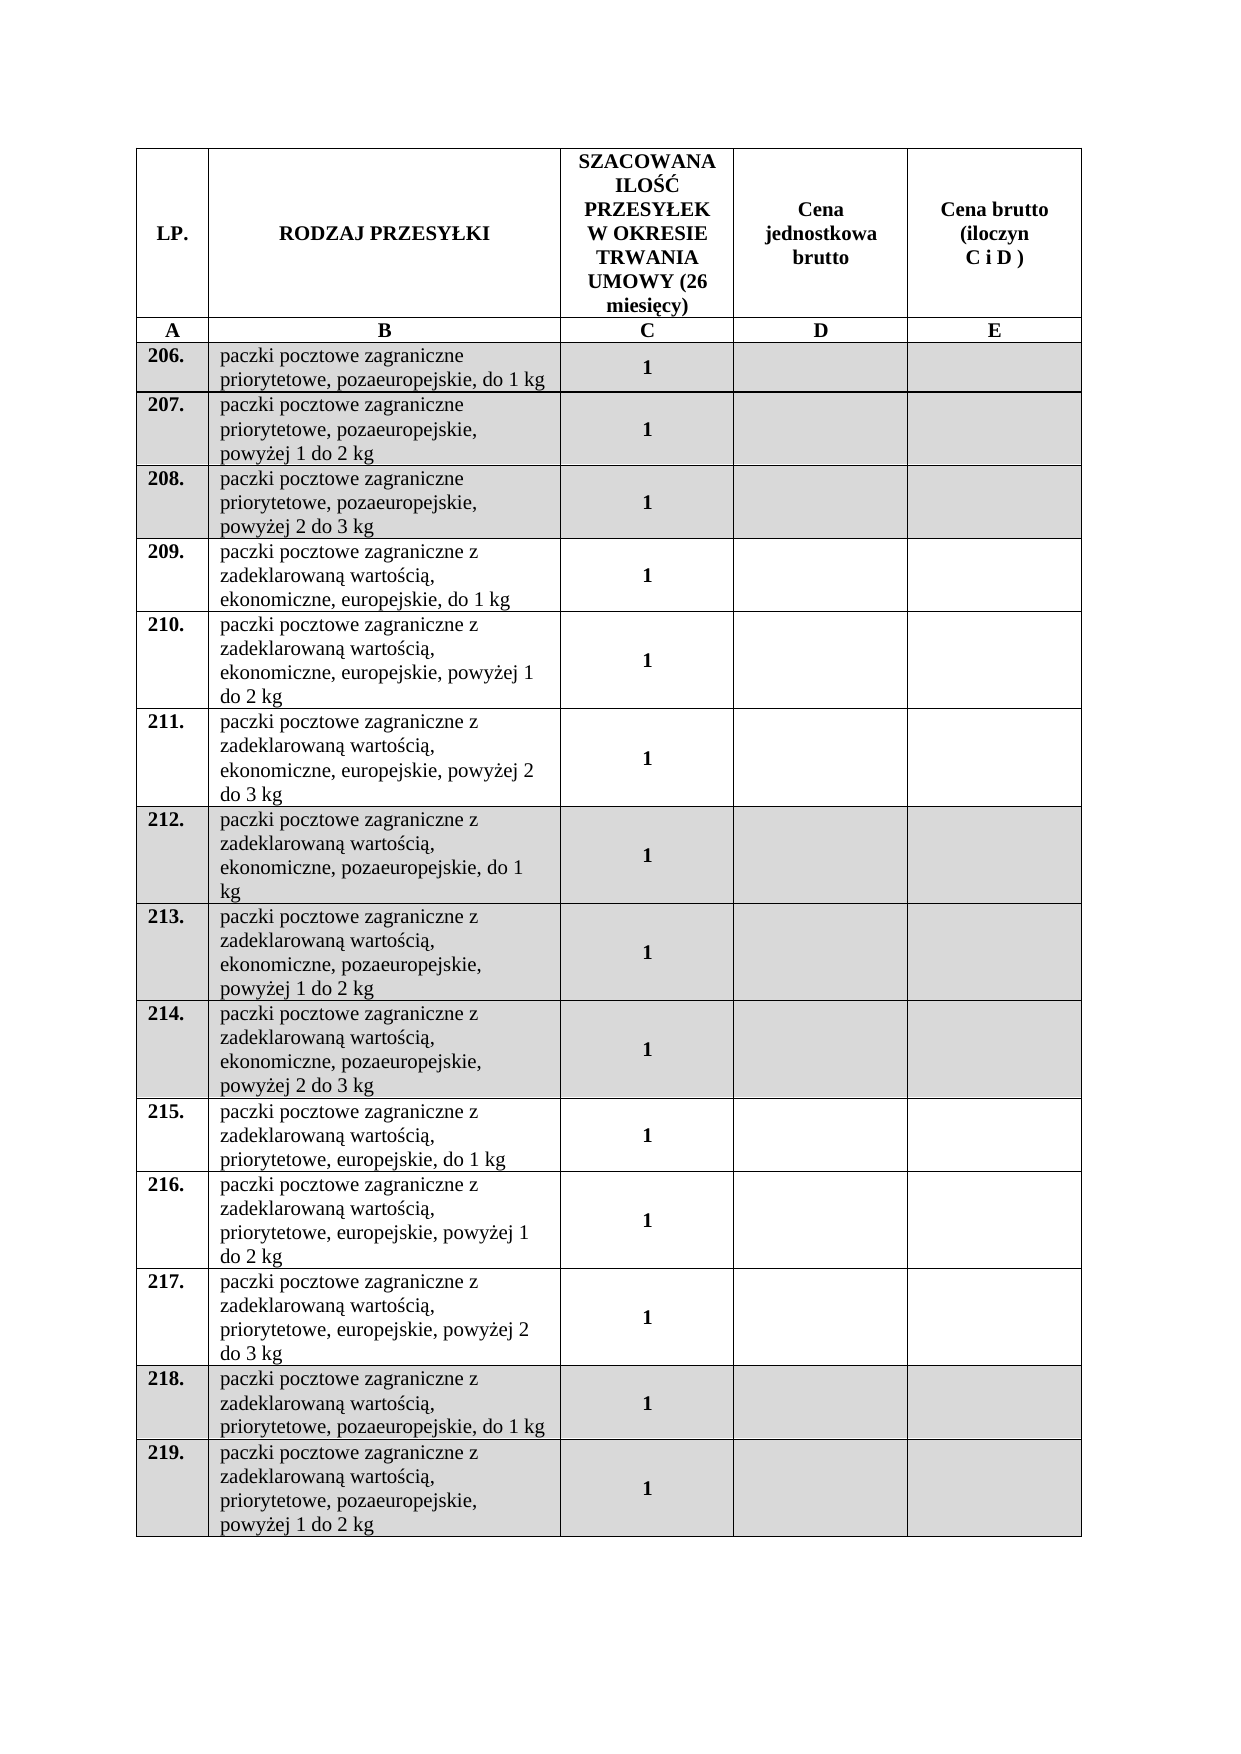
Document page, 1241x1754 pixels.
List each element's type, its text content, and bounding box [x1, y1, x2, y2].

table_cell [137, 1269, 208, 1365]
table_cell paczki pocztowe zagraniczne z zadeklarowaną wartością, priorytetowe, europejskie, powyżej 2 do 3 kg [209, 1269, 560, 1365]
table_cell [908, 1440, 1081, 1536]
table_header SZACOWANA ILOŚĆ PRZESYŁEK W OKRESIE TRWANIA UMOWY (26 miesięcy) [561, 149, 733, 317]
table_cell [908, 1172, 1081, 1268]
table_cell [734, 343, 907, 391]
table_cell 1 [561, 1099, 733, 1171]
table_cell [908, 343, 1081, 391]
table_cell paczki pocztowe zagraniczne z zadeklarowaną wartością, ekonomiczne, pozaeuropejskie, powyżej 1 do 2 kg [209, 904, 560, 1000]
table_cell [734, 1001, 907, 1097]
table_cell [734, 393, 907, 464]
table_cell 1 [561, 807, 733, 903]
table_cell paczki pocztowe zagraniczne priorytetowe, pozaeuropejskie, powyżej 2 do 3 kg [209, 466, 560, 538]
table_cell paczki pocztowe zagraniczne z zadeklarowaną wartością, ekonomiczne, europejskie, powyżej 1 do 2 kg [209, 612, 560, 708]
table_cell [137, 1172, 208, 1268]
table_cell [908, 393, 1081, 464]
table_cell [137, 709, 208, 806]
table_cell 1 [561, 539, 733, 611]
table_cell paczki pocztowe zagraniczne z zadeklarowaną wartością, priorytetowe, pozaeuropejskie, do 1 kg [209, 1366, 560, 1438]
table_cell A [137, 318, 208, 342]
table_header RODZAJ PRZESYŁKI [209, 149, 560, 317]
table_cell [908, 612, 1081, 708]
table_cell paczki pocztowe zagraniczne z zadeklarowaną wartością, priorytetowe, europejskie, do 1 kg [209, 1099, 560, 1171]
table_cell 1 [561, 1172, 733, 1268]
table_cell [137, 1099, 208, 1171]
table_cell paczki pocztowe zagraniczne z zadeklarowaną wartością, ekonomiczne, pozaeuropejskie, powyżej 2 do 3 kg [209, 1001, 560, 1097]
table_cell [908, 466, 1081, 538]
table_cell [734, 466, 907, 538]
table_cell 1 [561, 904, 733, 1000]
table_cell E [908, 318, 1081, 342]
table_cell [137, 1440, 208, 1536]
table_cell paczki pocztowe zagraniczne z zadeklarowaną wartością, priorytetowe, pozaeuropejskie, powyżej 1 do 2 kg [209, 1440, 560, 1536]
table_cell [734, 807, 907, 903]
table_cell 1 [561, 1269, 733, 1365]
table_cell [908, 904, 1081, 1000]
table_cell [734, 612, 907, 708]
table_header LP. [137, 149, 208, 317]
table_cell 1 [561, 393, 733, 464]
table_cell B [209, 318, 560, 342]
table_cell [137, 393, 208, 464]
table_cell [734, 1099, 907, 1171]
table_cell [137, 466, 208, 538]
table_cell paczki pocztowe zagraniczne z zadeklarowaną wartością, ekonomiczne, europejskie, do 1 kg [209, 539, 560, 611]
table_cell [137, 539, 208, 611]
table_cell paczki pocztowe zagraniczne z zadeklarowaną wartością, priorytetowe, europejskie, powyżej 1 do 2 kg [209, 1172, 560, 1268]
table_cell [137, 1001, 208, 1097]
table_cell [908, 539, 1081, 611]
table_cell 1 [561, 1001, 733, 1097]
table_cell [734, 1366, 907, 1438]
table_cell [137, 343, 208, 391]
table_cell 1 [561, 709, 733, 806]
table_cell 1 [561, 1366, 733, 1438]
table_cell [734, 709, 907, 806]
table_header Cena brutto (iloczyn C i D ) [908, 149, 1081, 317]
table_cell [734, 539, 907, 611]
table_cell [734, 1440, 907, 1536]
table_cell [908, 1269, 1081, 1365]
table_cell [734, 1269, 907, 1365]
table_cell [908, 1366, 1081, 1438]
table_cell paczki pocztowe zagraniczne priorytetowe, pozaeuropejskie, do 1 kg [209, 343, 560, 391]
table_cell D [734, 318, 907, 342]
table_cell [908, 1099, 1081, 1171]
table_cell C [561, 318, 733, 342]
table_cell [734, 1172, 907, 1268]
table_cell 1 [561, 343, 733, 391]
table_cell [734, 904, 907, 1000]
table_header Cena jednostkowa brutto [734, 149, 907, 317]
table_cell [137, 1366, 208, 1438]
table_cell 1 [561, 466, 733, 538]
table_cell [908, 807, 1081, 903]
table_cell [137, 807, 208, 903]
table_cell [137, 612, 208, 708]
table_cell paczki pocztowe zagraniczne z zadeklarowaną wartością, ekonomiczne, pozaeuropejskie, do 1 kg [209, 807, 560, 903]
table_cell 1 [561, 1440, 733, 1536]
table_cell [137, 904, 208, 1000]
table_cell paczki pocztowe zagraniczne z zadeklarowaną wartością, ekonomiczne, europejskie, powyżej 2 do 3 kg [209, 709, 560, 806]
table_cell paczki pocztowe zagraniczne priorytetowe, pozaeuropejskie, powyżej 1 do 2 kg [209, 393, 560, 464]
table_cell 1 [561, 612, 733, 708]
table_cell [908, 1001, 1081, 1097]
table_cell [908, 709, 1081, 806]
